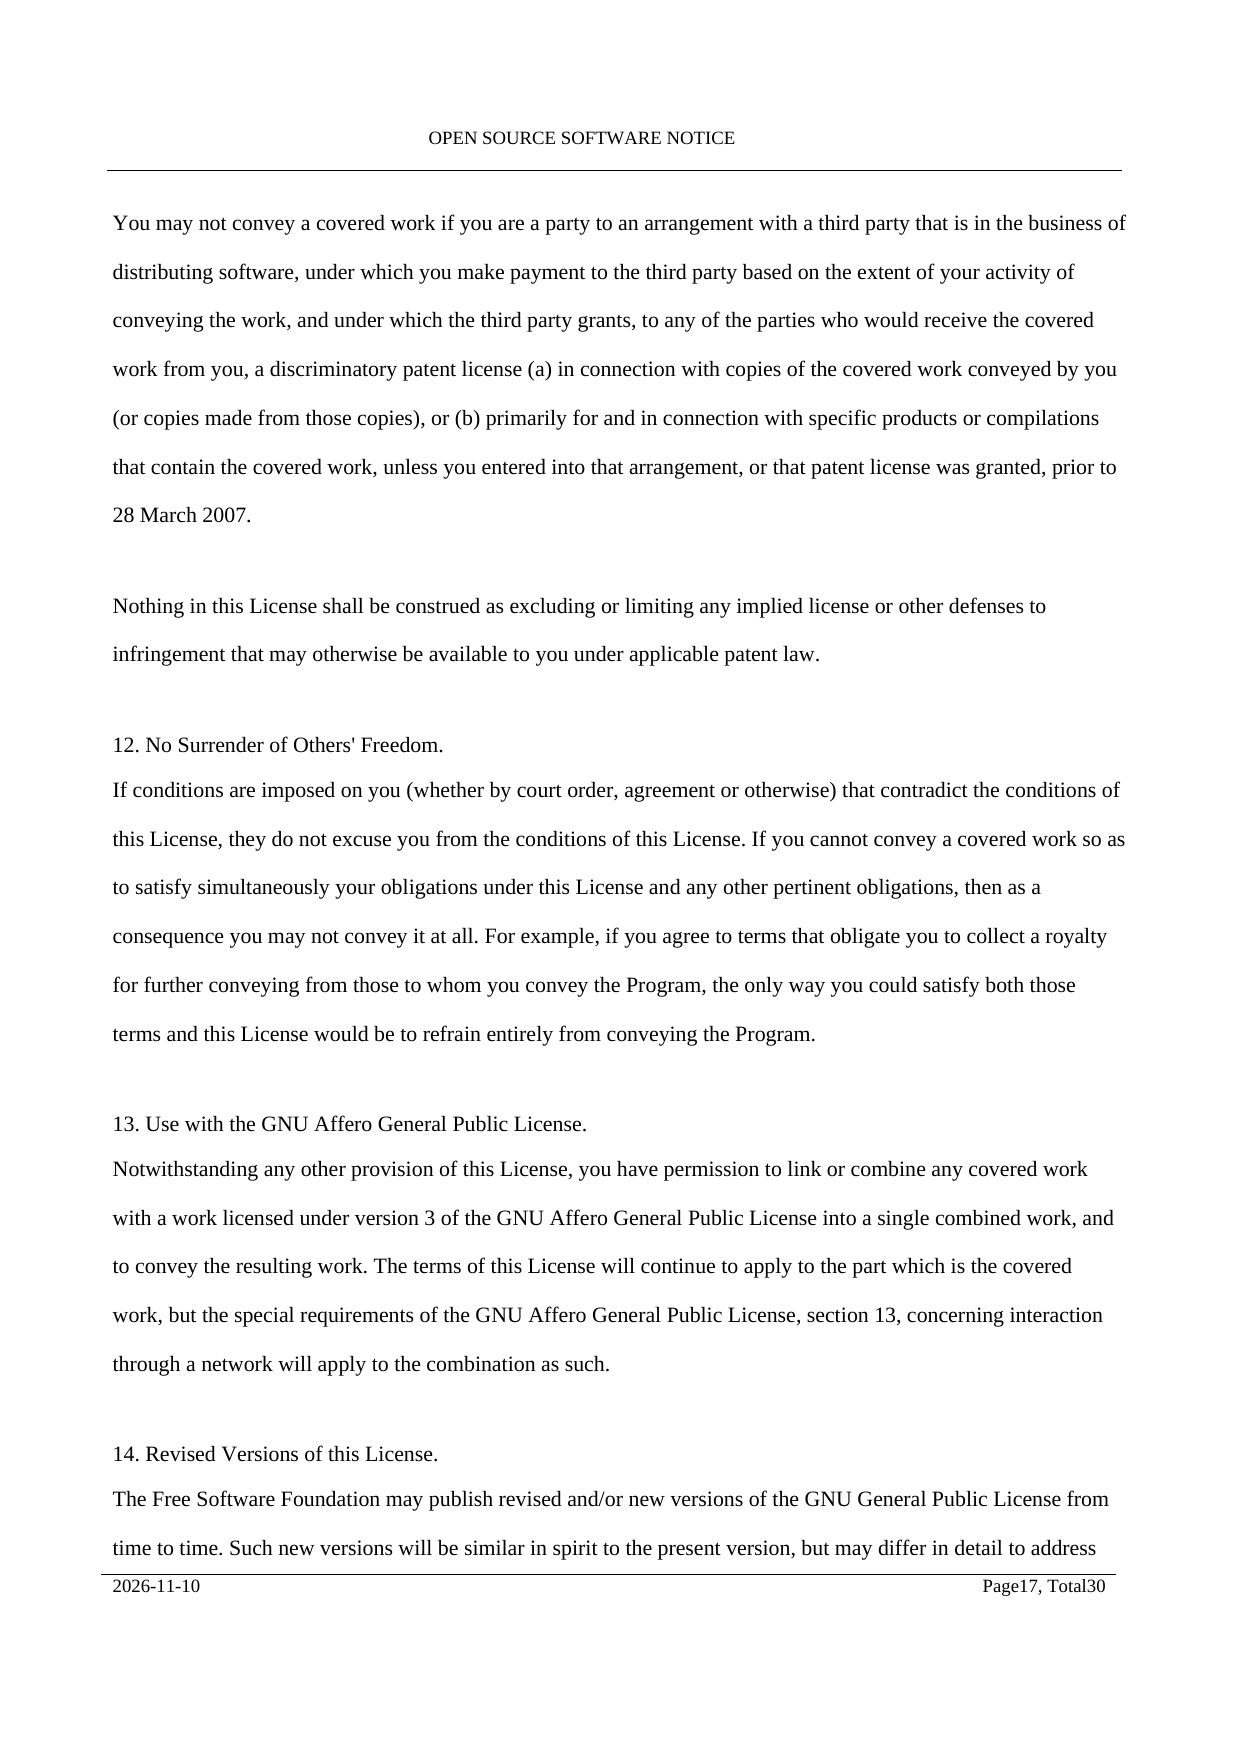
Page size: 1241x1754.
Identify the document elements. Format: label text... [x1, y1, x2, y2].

text 12. No Surrender of Others' Freedom. [112, 728, 1128, 761]
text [112, 206, 1128, 531]
text Nothing in this License shall be construed as excluding or limiting any implied license or other defenses to infringement that may otherwise be available to you under applicable patent law. [112, 589, 1128, 670]
text 14. Revised Versions of this License. [112, 1437, 1128, 1470]
text Notwithstanding any other provision of this License, you have permission to link or combine any covered work with a work licensed under version 3 of the GNU Affero General Public License into a single combined work, and to convey the resulting work. The terms of this License will continue to apply to the part which is the covered work, but the special requirements of the GNU Affero General Public License, section 13, concerning interaction through a network will apply to the combination as such. [112, 1152, 1128, 1380]
text If conditions are imposed on you (whether by court order, agreement or otherwise) that contradict the conditions of this License, they do not excuse you from the conditions of this License. If you cannot convey a covered work so as to satisfy simultaneously your obligations under this License and any other pertinent obligations, then as a consequence you may not convey it at all. For example, if you agree to terms that obligate you to collect a royalty for further conveying from those to whom you convey the Program, the only way you could satisfy both those terms and this License would be to refrain entirely from conveying the Program. [112, 773, 1128, 1049]
text 13. Use with the GNU Affero General Public License. [112, 1107, 1128, 1139]
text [112, 1482, 1128, 1564]
